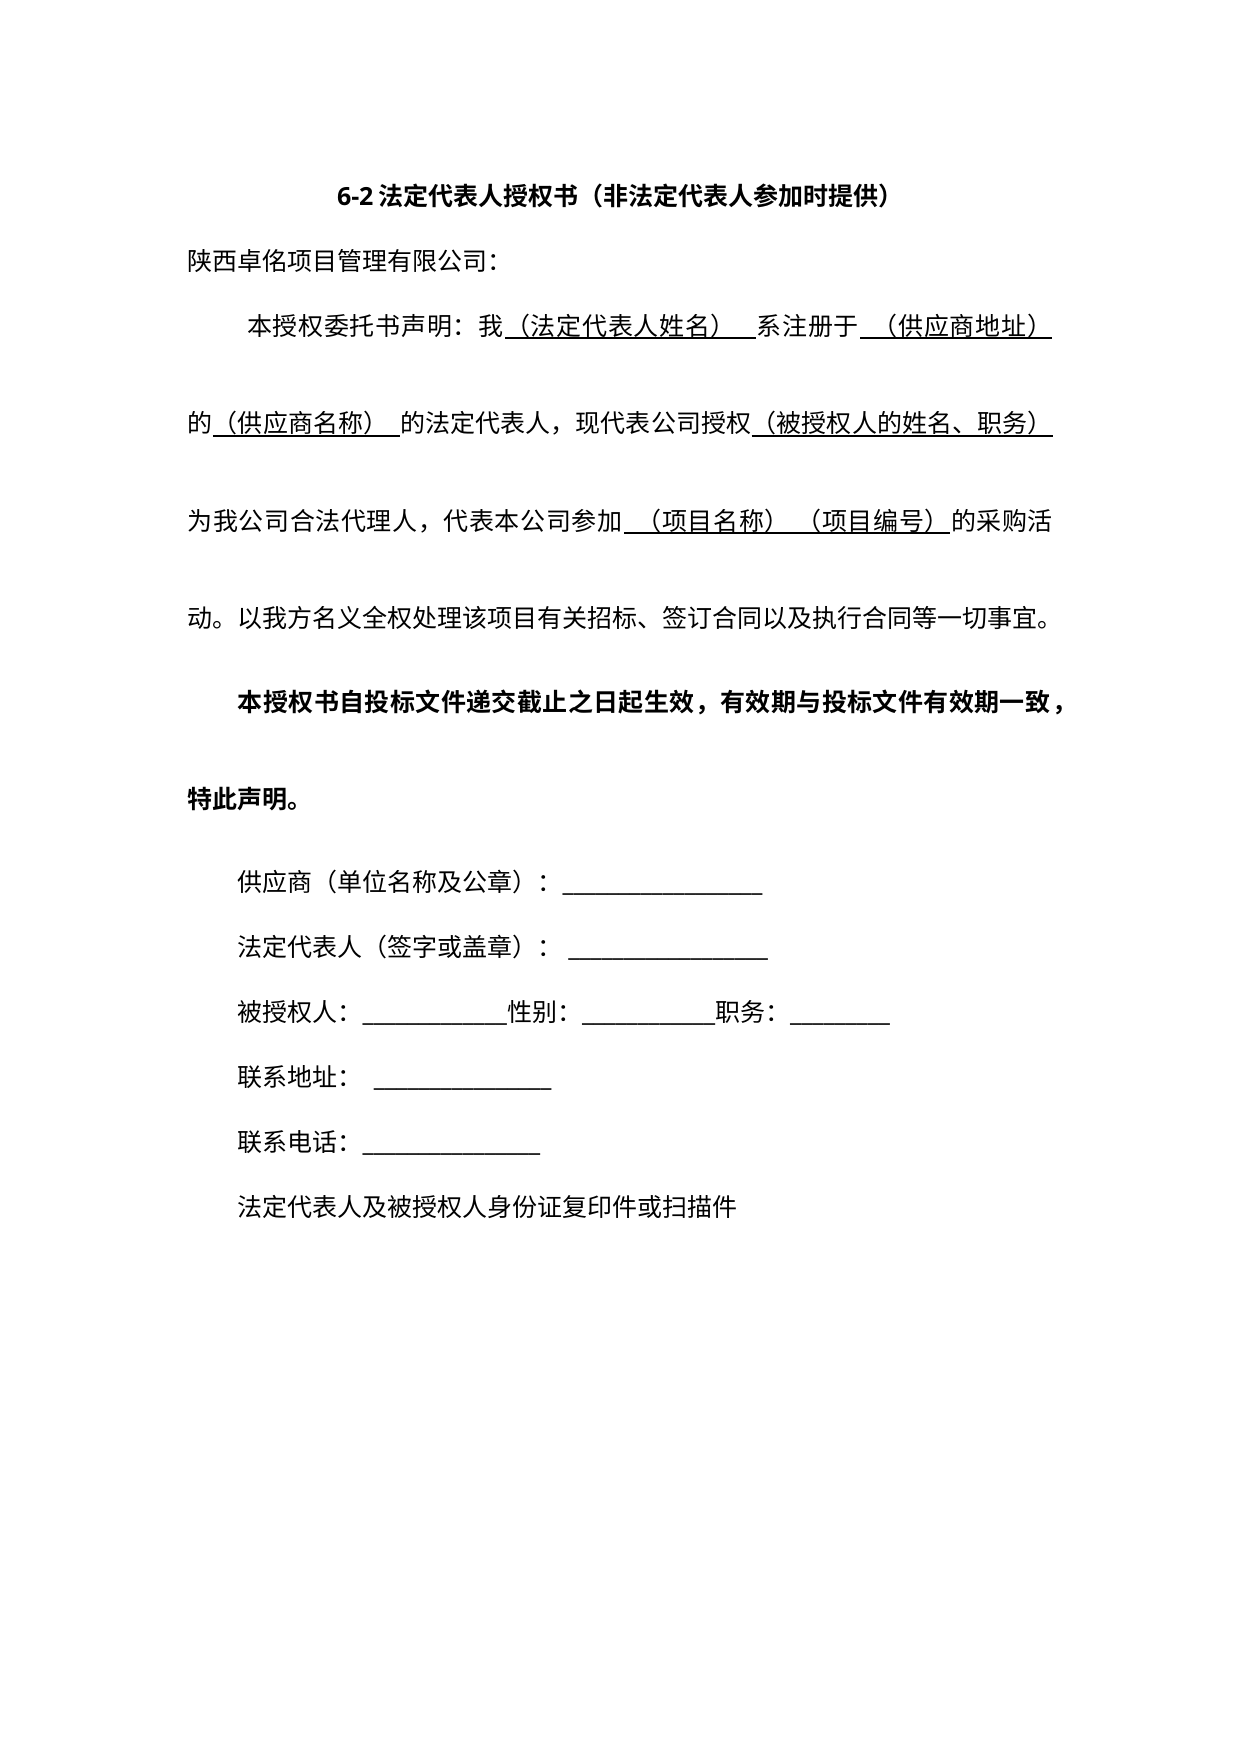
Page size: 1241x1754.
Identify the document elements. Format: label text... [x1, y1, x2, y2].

text 联系地址： ________________ [187, 1043, 1053, 1108]
text 供应商（单位名称及公章）：__________________ [187, 848, 1053, 913]
text 陕西卓佲项目管理有限公司： [187, 227, 1053, 292]
text 6-2法定代表人授权书（非法定代表人参加时提供） [187, 162, 1053, 227]
text 联系电话：________________ [187, 1108, 1053, 1173]
text 被授权人：_____________性别：____________职务：_________ [187, 978, 1053, 1043]
text 法定代表人及被授权人身份证复印件或扫描件 [187, 1173, 1053, 1238]
text 本授权书自投标文件递交截止之日起生效，有效期与投标文件有效期一致，特此声明。 [187, 668, 1053, 830]
text 法定代表人（签字或盖章）： __________________ [187, 913, 1053, 978]
text 本授权委托书声明：我（法定代表人姓名） 系注册于 （供应商地址） 的（供应商名称） 的法定代表人，现代表公司授权（被授权人的姓名、职务） 为我公司合法代理人，代表本公司参加 （项目名称） （项目编号）的采购活动。以我方名义全权处理该项目有关招标、签订合同以及执行合同等一切事宜。 [187, 292, 1053, 649]
